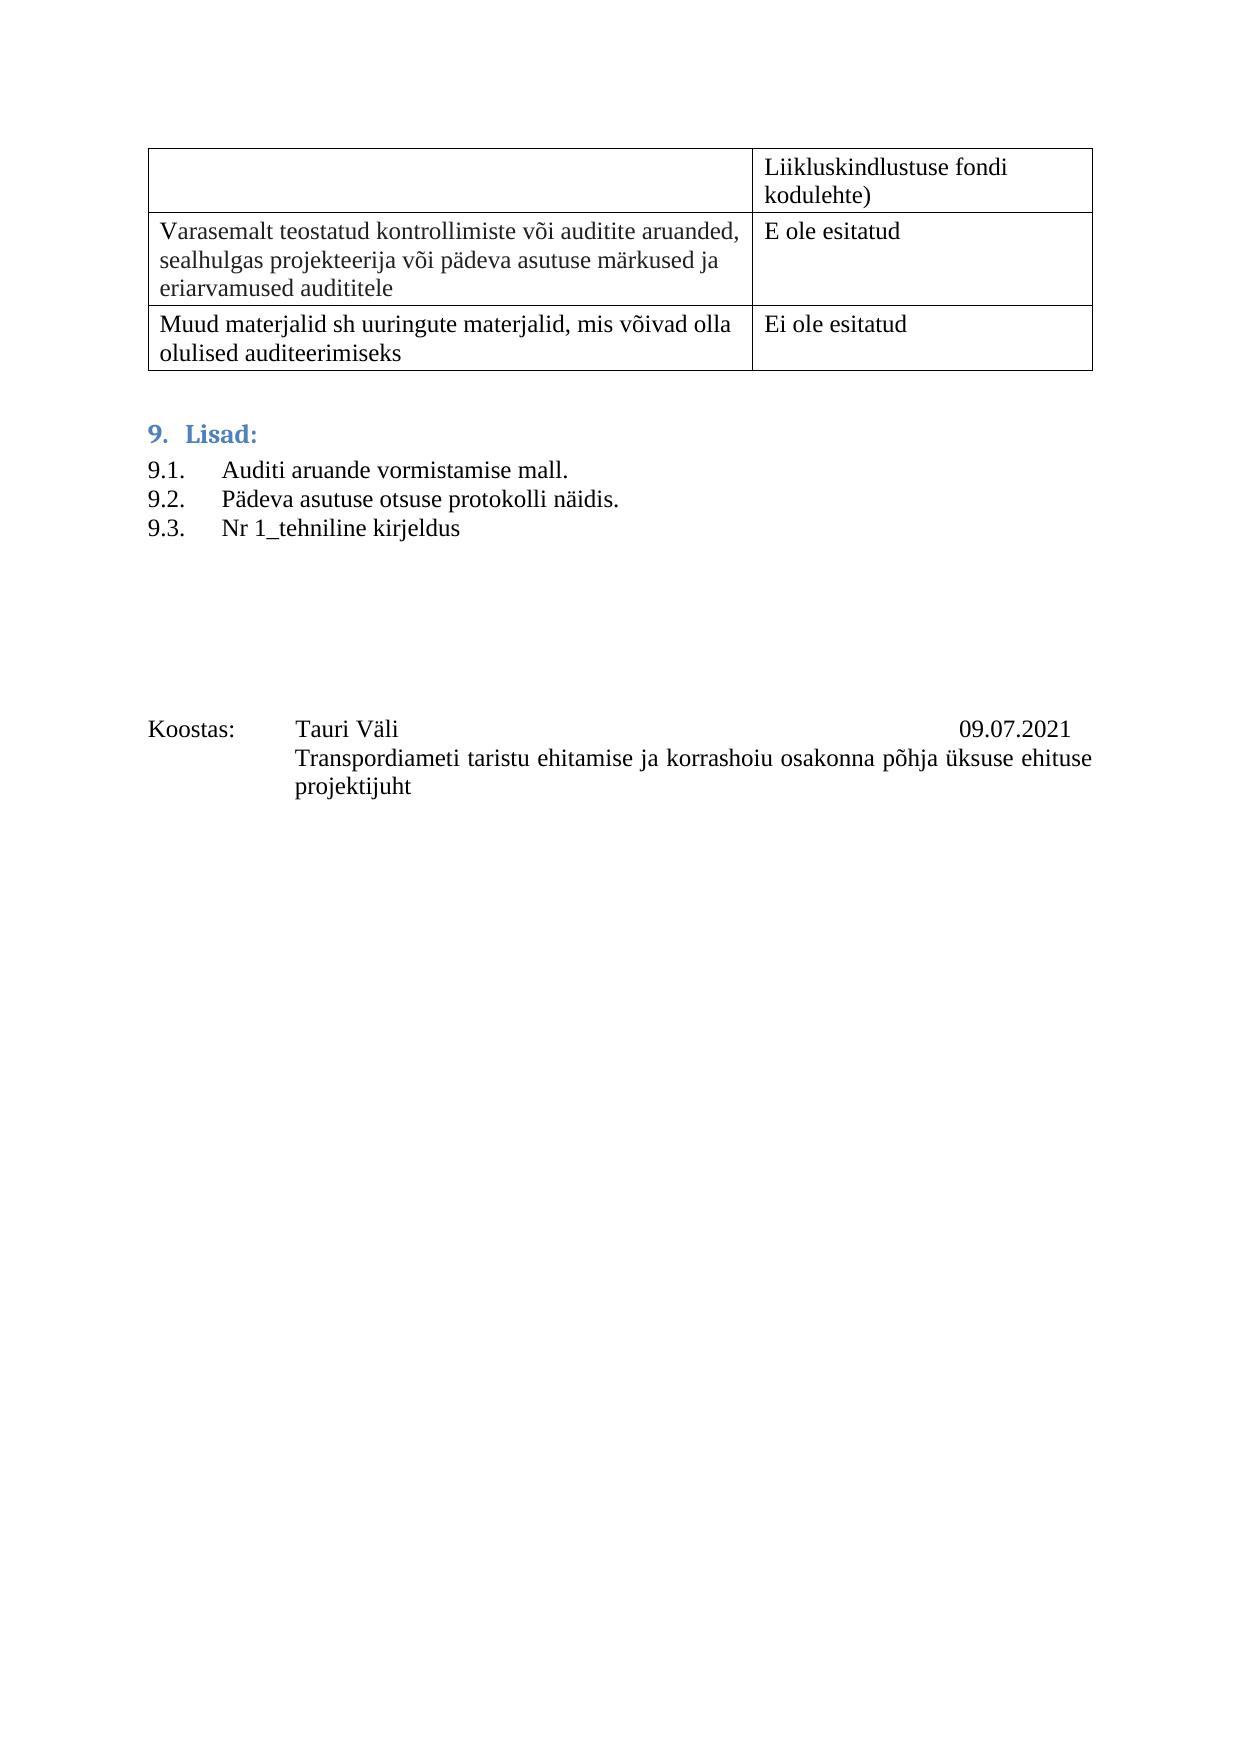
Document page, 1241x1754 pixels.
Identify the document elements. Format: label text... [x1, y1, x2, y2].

list Nr 1_tehniline kirjeldus [148, 513, 1093, 541]
table_cell E ole esitatud [753, 213, 1092, 305]
text Transpordiameti taristu ehitamise ja korrashoiu osakonna põhja üksuse ehituse projektijuht [294, 743, 1093, 800]
text Koostas: Tauri Väli 09.07.2021 [148, 714, 1093, 743]
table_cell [753, 149, 1092, 212]
table_cell Varasemalt teostatud kontrollimiste või auditite aruanded, sealhulgas projekteerija või pädeva asutuse märkused ja eriarvamused audititele [149, 213, 752, 305]
table_cell Muud materjalid sh uuringute materjalid, mis võivad olla olulised auditeerimiseks [149, 306, 752, 369]
list Pädeva asutuse otsuse protokolli näidis. [148, 484, 1093, 513]
table_cell Ei ole esitatud [753, 306, 1092, 369]
list Auditi aruande vormistamise mall. [148, 455, 1093, 484]
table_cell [149, 149, 752, 212]
subtitle Lisad: [148, 419, 1093, 451]
